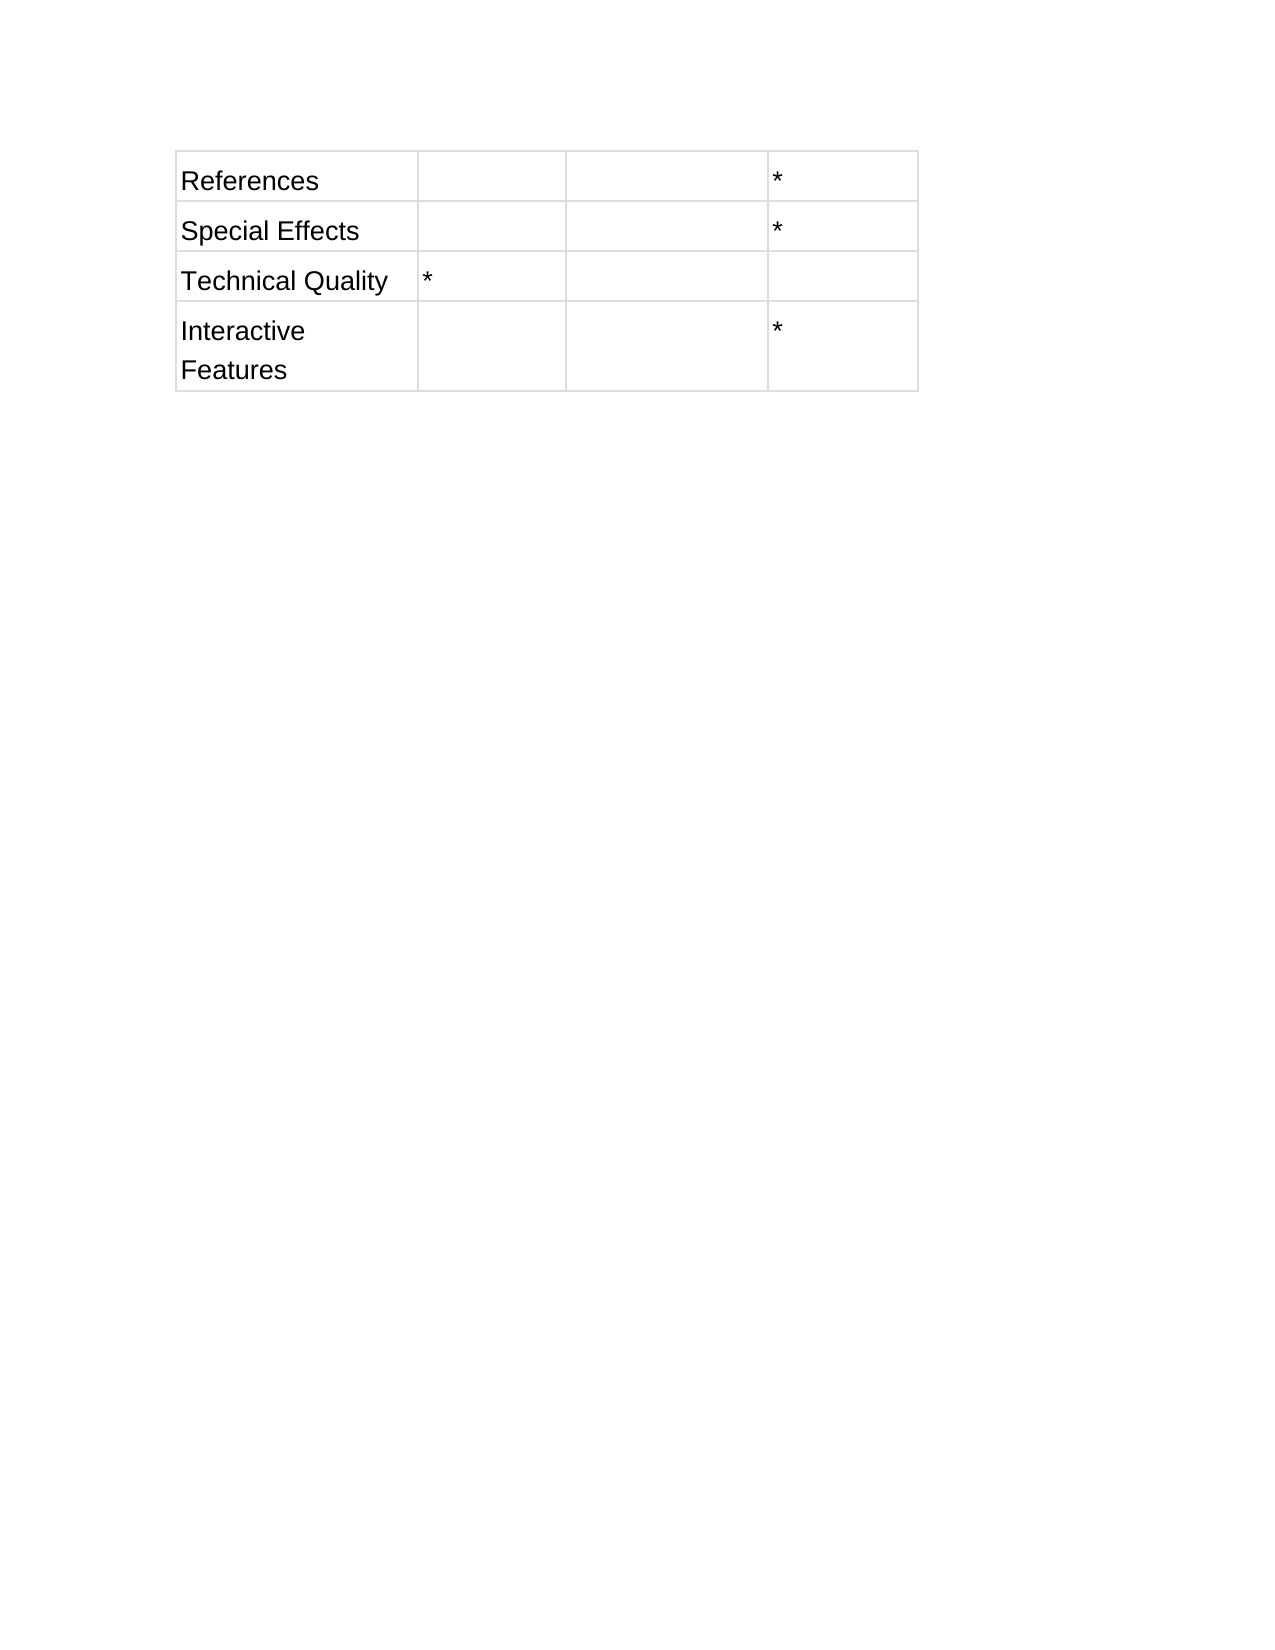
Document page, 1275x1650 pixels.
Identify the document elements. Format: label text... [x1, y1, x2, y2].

table_cell * [769, 302, 917, 389]
table_cell Interactive Features [177, 302, 417, 389]
table_cell [567, 202, 767, 250]
table_cell [567, 152, 767, 200]
table_cell [419, 302, 565, 389]
table_cell Special Effects [177, 202, 417, 250]
table_cell [419, 202, 565, 250]
table_cell [567, 252, 767, 300]
table_cell [567, 302, 767, 389]
table_cell [419, 152, 565, 200]
table_cell * [769, 152, 917, 200]
table_cell * [769, 202, 917, 250]
table_cell Technical Quality [177, 252, 417, 300]
table_cell References [177, 152, 417, 200]
table_cell * [419, 252, 565, 300]
table_cell [769, 252, 917, 300]
